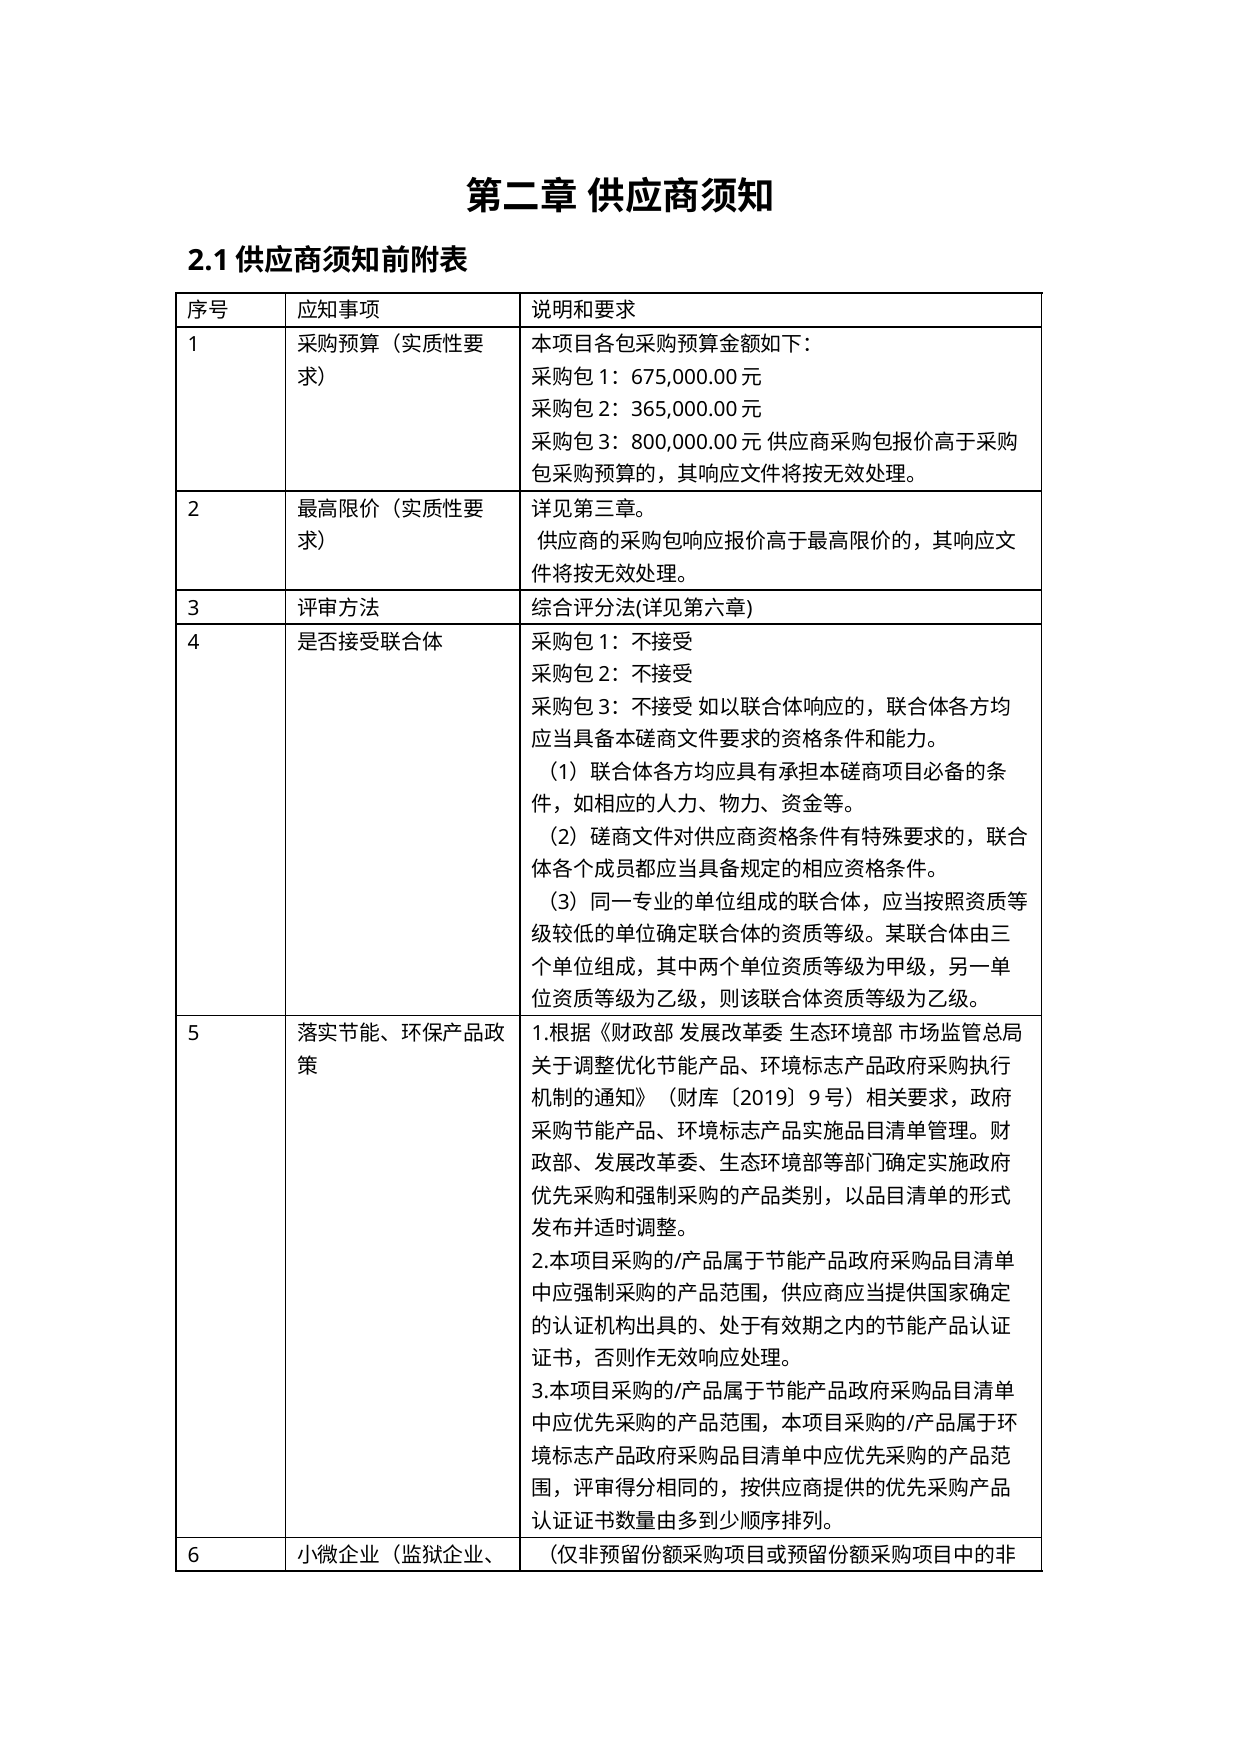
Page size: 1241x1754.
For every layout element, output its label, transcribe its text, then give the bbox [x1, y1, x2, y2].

table_cell 5 [177, 1016, 285, 1536]
table_cell 2 [177, 492, 285, 589]
table_cell 1 [177, 328, 285, 490]
text 2.1供应商须知前附表 [187, 227, 1053, 292]
table_header 说明和要求 [521, 294, 1041, 326]
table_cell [521, 1538, 1041, 1570]
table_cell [286, 1538, 519, 1570]
table_cell 落实节能、环保产品政策 [286, 1016, 519, 1536]
table_cell 采购包1：不接受 采购包2：不接受 采购包3：不接受 如以联合体响应的，联合体各方均应当具备本磋商文件要求的资格条件和能力。 （1）联合体各方均应具有承担本磋商项目必备的条件，如相应的人力、物力、资金等。 （2）磋商文件对供应商资格条件有特殊要求的，联合体各个成员都应当具备规定的相应资格条件。 （3）同一专业的单位组成的联合体，应当按照资质等级较低的单位确定联合体的资质等级。某联合体由三个单位组成，其中两个单位资质等级为甲级，另一单位资质等级为乙级，则该联合体资质等级为乙级。 [521, 625, 1041, 1015]
table_cell 采购预算（实质性要求） [286, 328, 519, 490]
table_cell 详见第三章。 供应商的采购包响应报价高于最高限价的，其响应文件将按无效处理。 [521, 492, 1041, 589]
table_cell 最高限价（实质性要求） [286, 492, 519, 589]
table_cell 综合评分法(详见第六章) [521, 591, 1041, 623]
table_cell 是否接受联合体 [286, 625, 519, 1015]
table_cell 1.根据《财政部 发展改革委 生态环境部 市场监管总局关于调整优化节能产品、环境标志产品政府采购执行机制的通知》（财库〔2019〕9号）相关要求，政府采购节能产品、环境标志产品实施品目清单管理。财政部、发展改革委、生态环境部等部门确定实施政府优先采购和强制采购的产品类别，以品目清单的形式发布并适时调整。 2.本项目采购的/产品属于节能产品政府采购品目清单中应强制采购的产品范围，供应商应当提供国家确定的认证机构出具的、处于有效期之内的节能产品认证证书，否则作无效响应处理。 3.本项目采购的/产品属于节能产品政府采购品目清单中应优先采购的产品范围，本项目采购的/产品属于环境标志产品政府采购品目清单中应优先采购的产品范围，评审得分相同的，按供应商提供的优先采购产品认证证书数量由多到少顺序排列。 [521, 1016, 1041, 1536]
table_cell 3 [177, 591, 285, 623]
table_cell 本项目各包采购预算金额如下： 采购包1：675,000.00元 采购包2：365,000.00元 采购包3：800,000.00元 供应商采购包报价高于采购包采购预算的，其响应文件将按无效处理。 [521, 328, 1041, 490]
table_header 序号 [177, 294, 285, 326]
table_cell 6 [177, 1538, 285, 1570]
table_cell 4 [177, 625, 285, 1015]
text 第二章 供应商须知 [187, 162, 1053, 227]
table_header 应知事项 [286, 294, 519, 326]
table_cell 评审方法 [286, 591, 519, 623]
